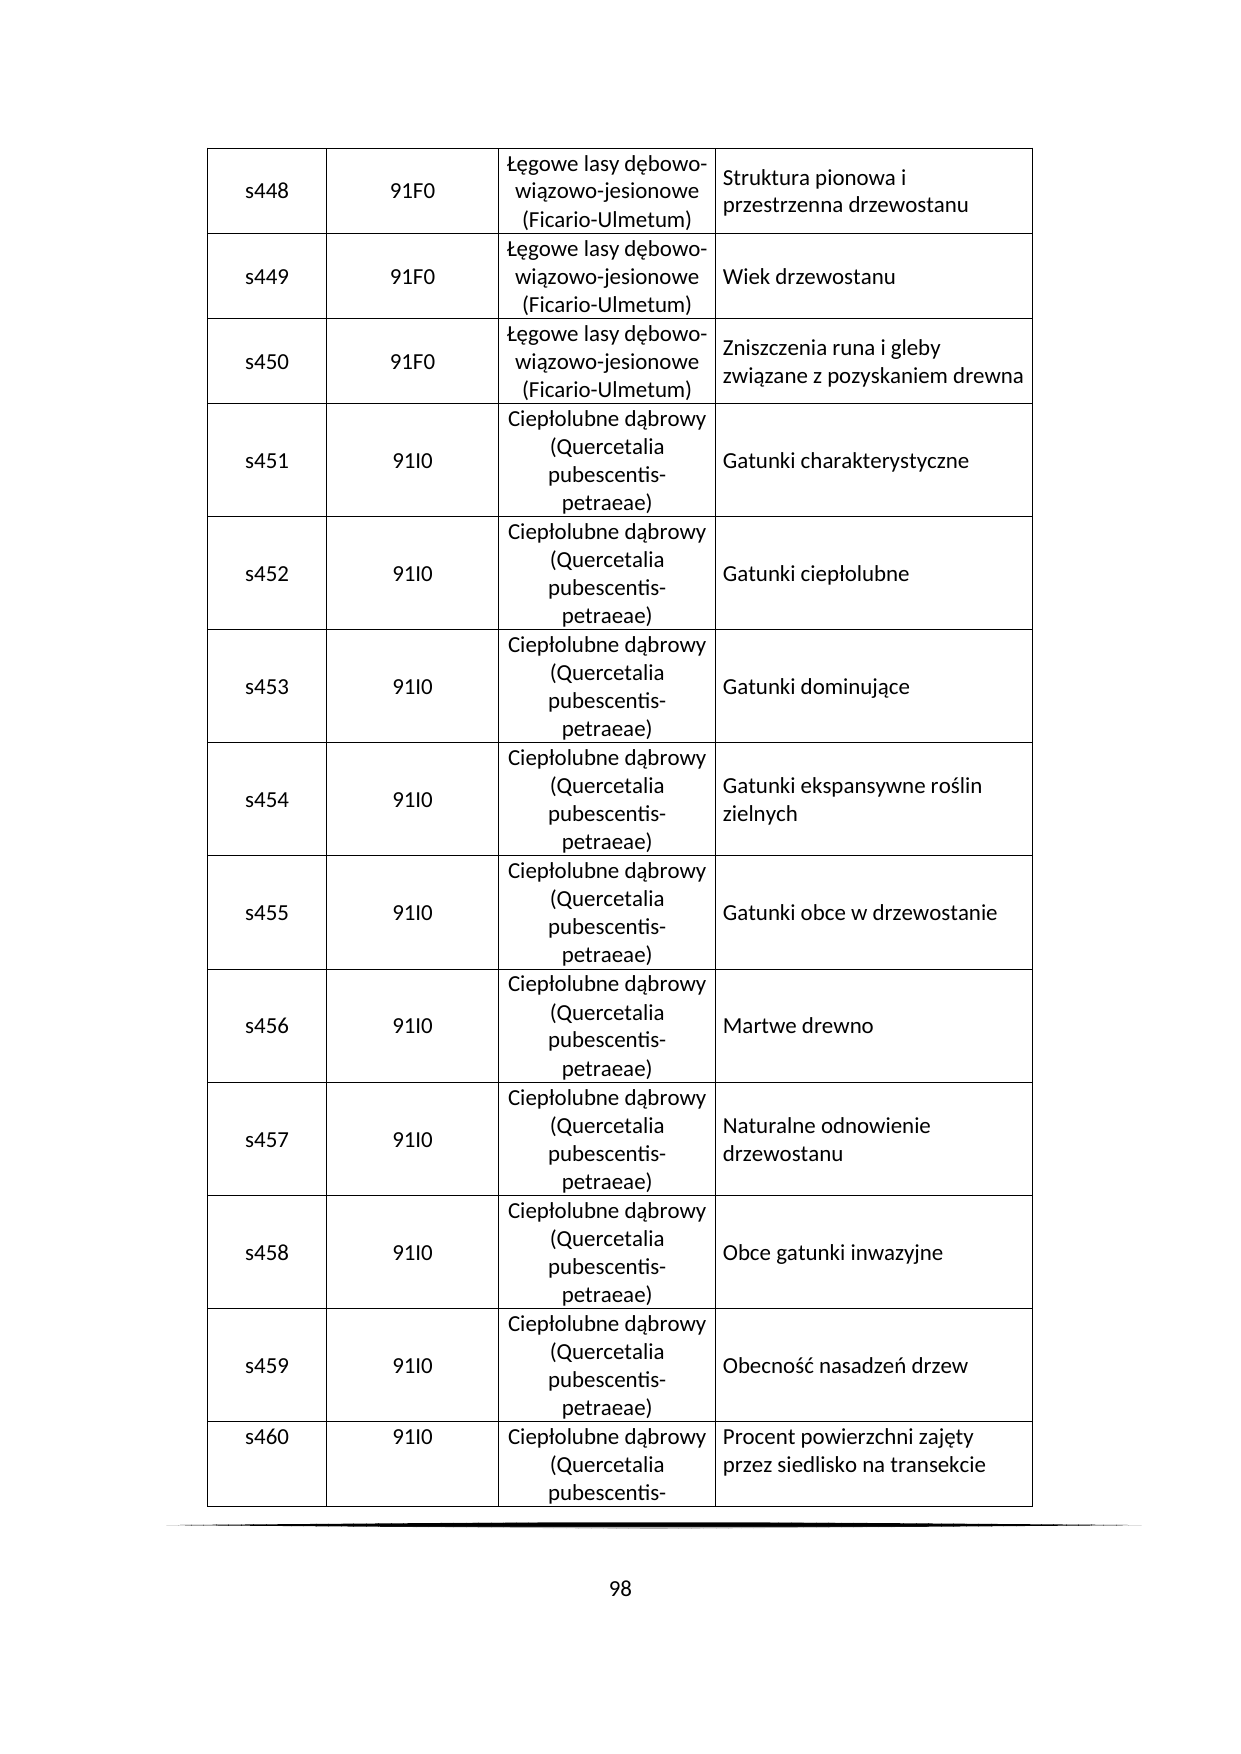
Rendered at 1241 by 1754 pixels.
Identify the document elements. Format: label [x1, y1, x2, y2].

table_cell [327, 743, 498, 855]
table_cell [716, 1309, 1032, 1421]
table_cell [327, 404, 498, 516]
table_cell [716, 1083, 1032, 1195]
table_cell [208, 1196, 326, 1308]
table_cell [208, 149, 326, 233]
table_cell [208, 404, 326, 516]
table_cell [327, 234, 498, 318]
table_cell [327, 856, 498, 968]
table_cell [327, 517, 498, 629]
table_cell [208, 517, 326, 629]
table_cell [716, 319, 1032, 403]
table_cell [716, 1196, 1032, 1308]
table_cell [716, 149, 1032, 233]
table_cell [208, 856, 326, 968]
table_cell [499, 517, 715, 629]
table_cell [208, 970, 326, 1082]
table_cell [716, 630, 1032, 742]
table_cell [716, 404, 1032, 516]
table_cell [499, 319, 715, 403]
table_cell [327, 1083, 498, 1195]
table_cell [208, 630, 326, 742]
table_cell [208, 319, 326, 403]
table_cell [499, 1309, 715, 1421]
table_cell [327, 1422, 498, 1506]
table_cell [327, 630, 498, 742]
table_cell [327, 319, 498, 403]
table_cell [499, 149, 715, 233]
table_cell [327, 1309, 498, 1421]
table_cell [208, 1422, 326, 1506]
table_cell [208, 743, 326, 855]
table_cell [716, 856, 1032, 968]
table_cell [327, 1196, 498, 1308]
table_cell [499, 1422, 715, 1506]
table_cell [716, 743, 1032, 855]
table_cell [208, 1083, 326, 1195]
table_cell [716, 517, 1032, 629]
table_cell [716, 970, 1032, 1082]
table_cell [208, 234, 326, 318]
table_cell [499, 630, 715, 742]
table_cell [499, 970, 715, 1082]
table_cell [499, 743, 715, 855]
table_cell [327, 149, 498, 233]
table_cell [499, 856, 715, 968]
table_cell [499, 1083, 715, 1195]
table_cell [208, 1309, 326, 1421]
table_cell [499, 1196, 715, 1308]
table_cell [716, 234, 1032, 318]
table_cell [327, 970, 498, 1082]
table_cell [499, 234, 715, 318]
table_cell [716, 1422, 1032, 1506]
picture [166, 1521, 1142, 1529]
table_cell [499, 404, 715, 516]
